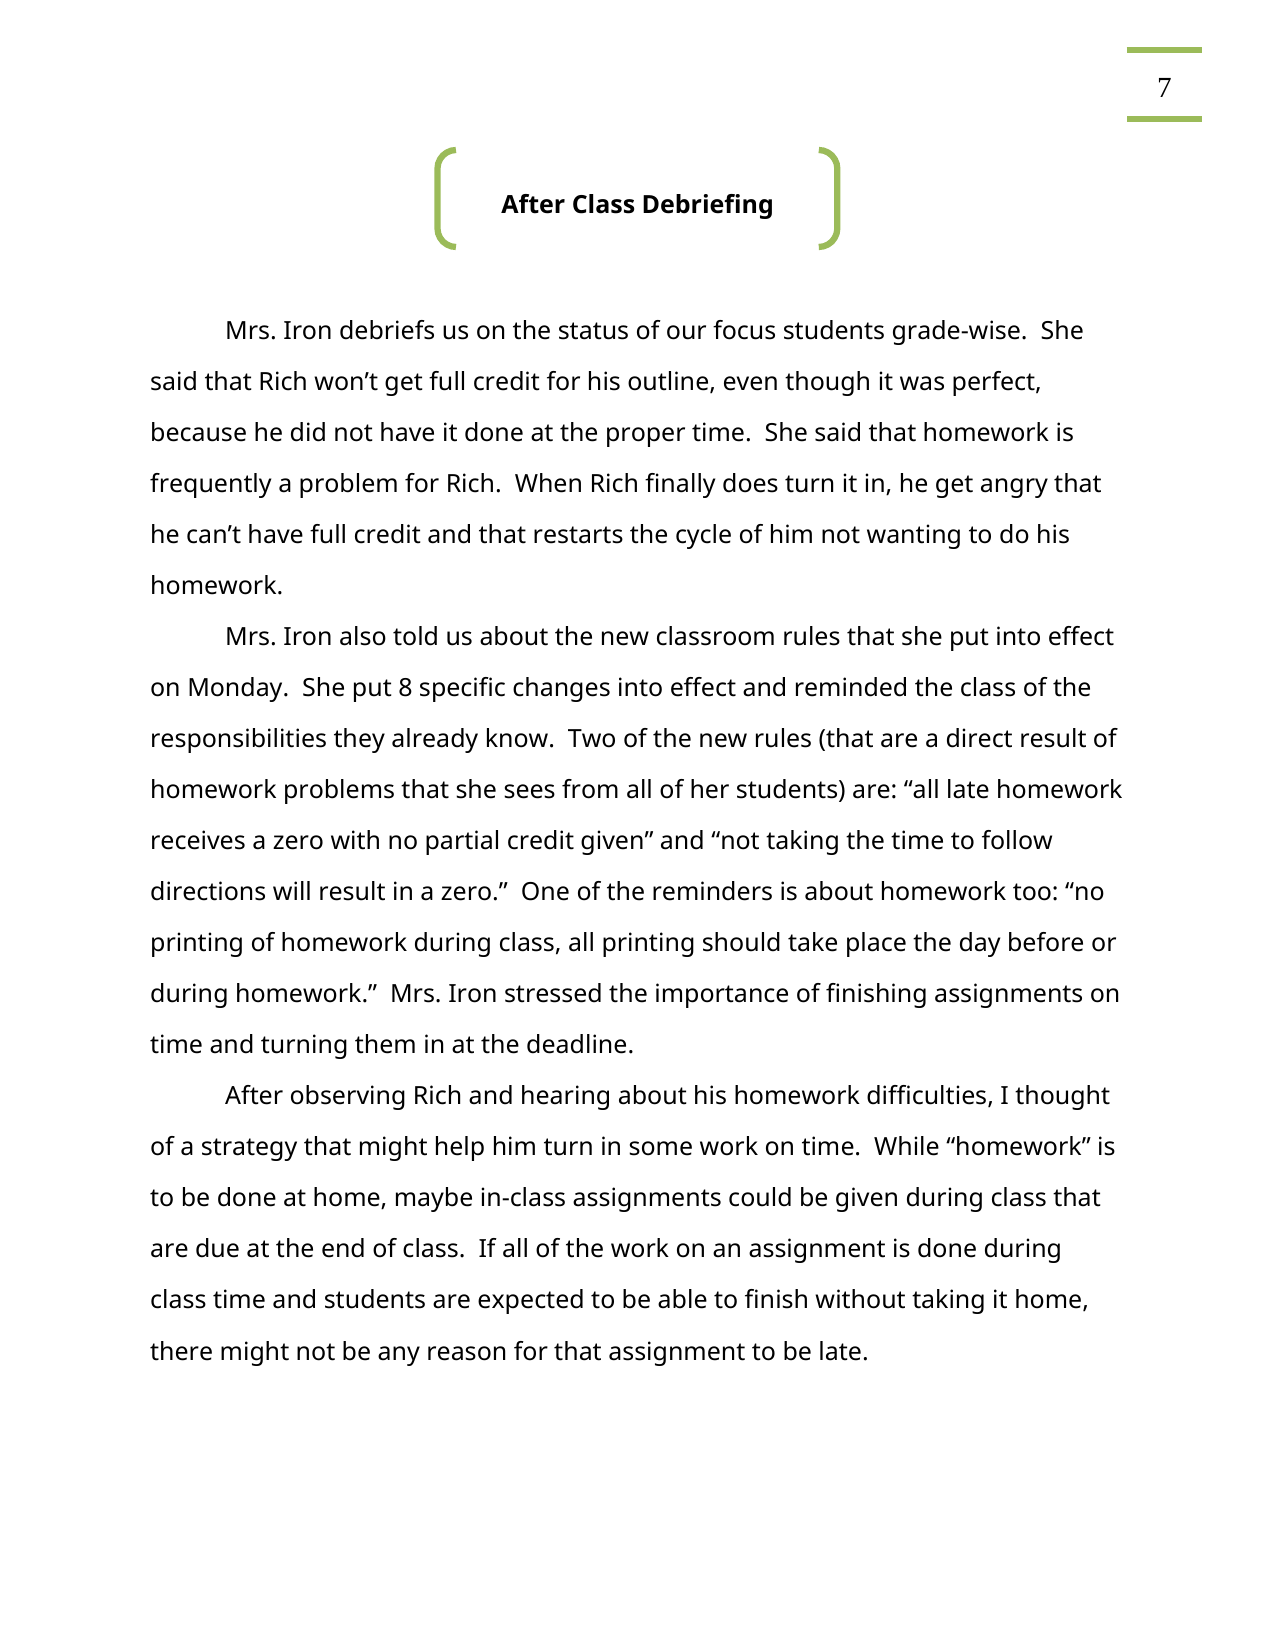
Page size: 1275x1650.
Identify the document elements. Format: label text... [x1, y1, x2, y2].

text Mrs. Iron also told us about the new classroom rules that she put into effect on Monday. She put 8 specific changes into effect and reminded the class of the responsibilities they already know. Two of the new rules (that are a direct result of homework problems that she sees from all of her students) are: “all late homework receives a zero with no partial credit given” and “not taking the time to follow directions will result in a zero.” One of the reminders is about homework too: “no printing of homework during class, all printing should take place the day before or during homework.” Mrs. Iron stressed the importance of finishing assignments on time and turning them in at the deadline. [150, 619, 1125, 1061]
text Mrs. Iron debriefs us on the status of our focus students grade-wise. She said that Rich won’t get full credit for his outline, even though it was perfect, because he did not have it done at the proper time. She said that homework is frequently a problem for Rich. When Rich finally does turn it in, he get angry that he can’t have full credit and that restarts the cycle of him not wanting to do his homework. [150, 312, 1125, 602]
text After observing Rich and hearing about his homework difficulties, I thought of a strategy that might help him turn in some work on time. While “homework” is to be done at home, maybe in-class assignments could be given during class that are due at the end of class. If all of the work on an assignment is done during class time and students are expected to be able to finish without taking it home, there might not be any reason for that assignment to be late. [150, 1078, 1125, 1367]
